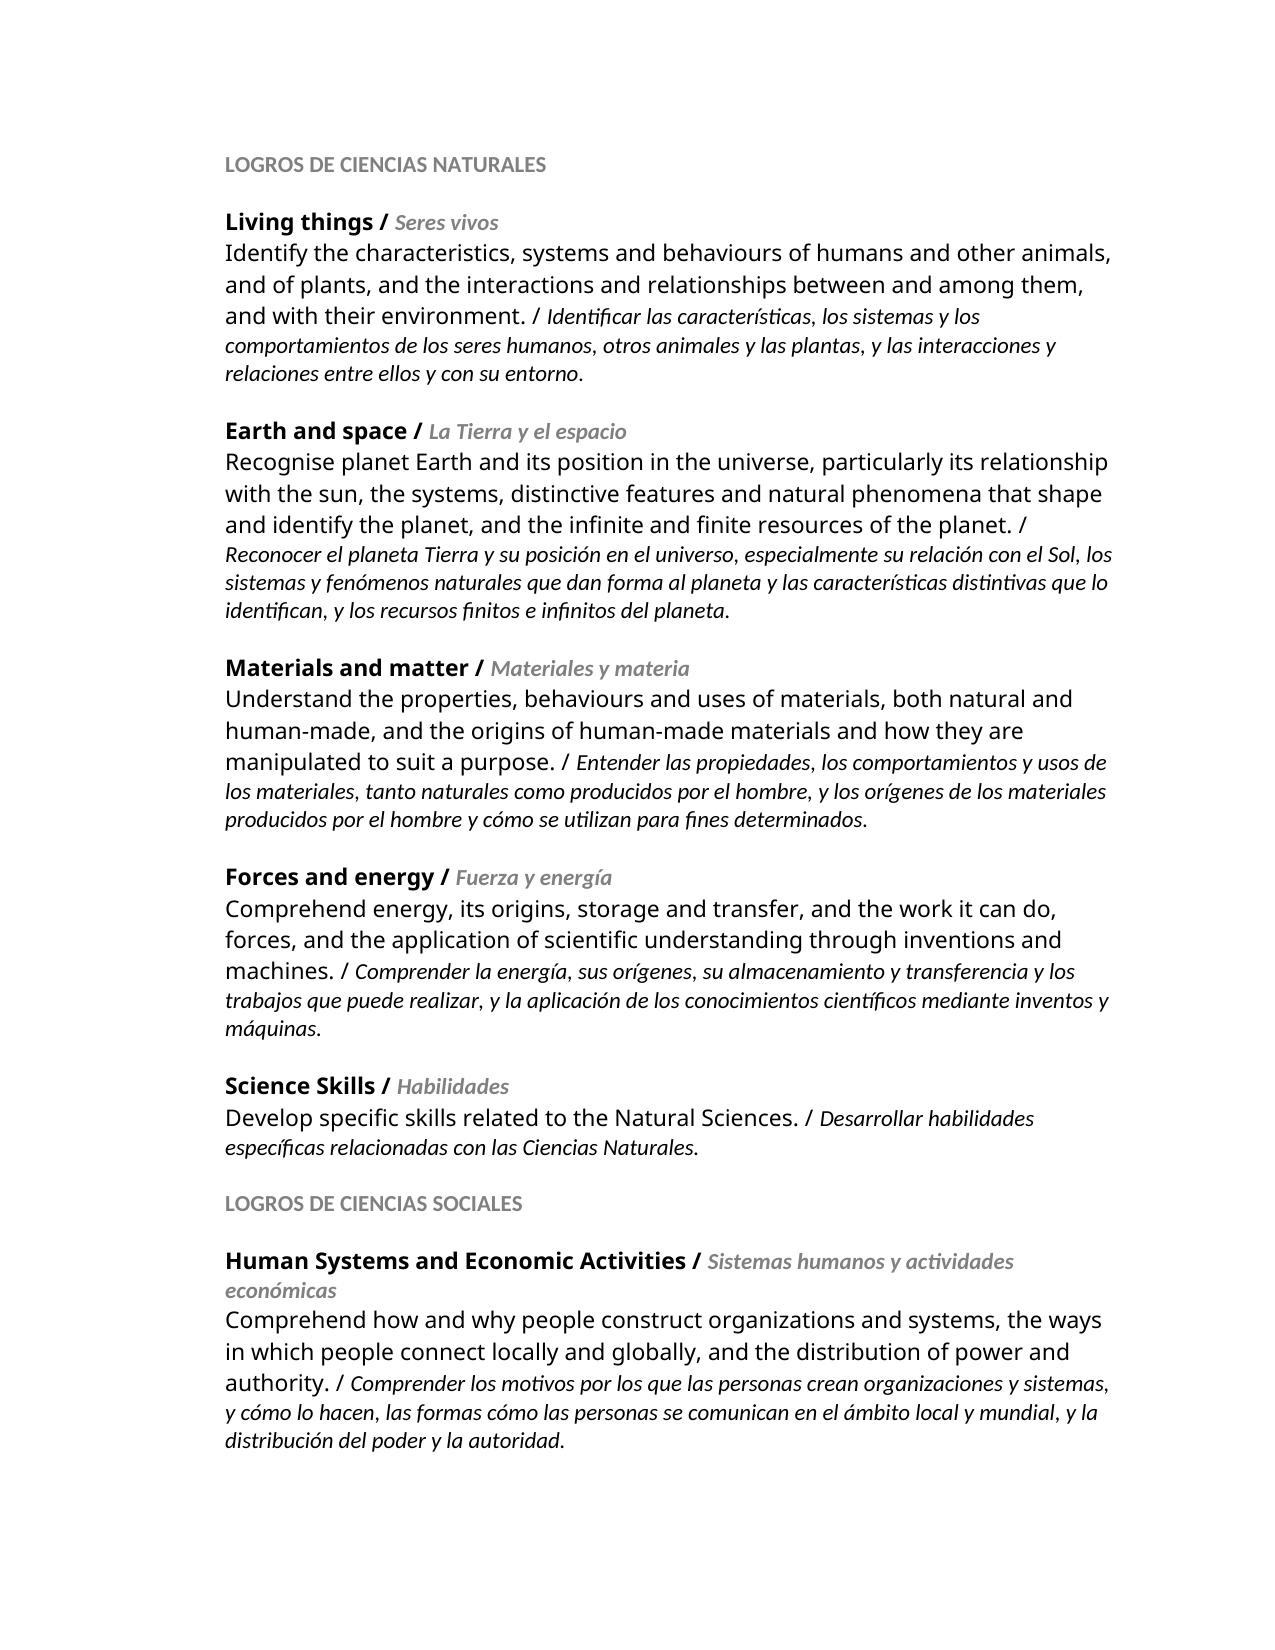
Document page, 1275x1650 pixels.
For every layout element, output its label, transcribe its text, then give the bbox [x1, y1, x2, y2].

text Earth and space / La Tierra y el espacio [225, 415, 1125, 446]
text Comprehend energy, its origins, storage and transfer, and the work it can do, forces, and the application of scientific understanding through inventions and machines. / Comprender la energía, sus orígenes, su almacenamiento y transferencia y los trabajos que puede realizar, y la aplicación de los conocimientos científicos mediante inventos y máquinas. [225, 892, 1125, 1042]
text Develop specific skills related to the Natural Sciences. / Desarrollar habilidades específicas relacionadas con las Ciencias Naturales. [225, 1102, 1125, 1161]
text Human Systems and Economic Activities / Sistemas humanos y actividades económicas [225, 1245, 1125, 1304]
text Science Skills / Habilidades [225, 1070, 1125, 1102]
text Living things / Seres vivos [225, 206, 1125, 237]
text Understand the properties, behaviours and uses of materials, both natural and human-made, and the origins of human-made materials and how they are manipulated to suit a purpose. / Entender las propiedades, los comportamientos y usos de los materiales, tanto naturales como producidos por el hombre, y los orígenes de los materiales producidos por el hombre y cómo se utilizan para fines determinados. [225, 683, 1125, 833]
text Forces and energy / Fuerza y energía [225, 861, 1125, 892]
text Identify the characteristics, systems and behaviours of humans and other animals, and of plants, and the interactions and relationships between and among them, and with their environment. / Identificar las características, los sistemas y los comportamientos de los seres humanos, otros animales y las plantas, y las interacciones y relaciones entre ellos y con su entorno. [225, 237, 1125, 387]
text Comprehend how and why people construct organizations and systems, the ways in which people connect locally and globally, and the distribution of power and authority. / Comprender los motivos por los que las personas crean organizaciones y sistemas, y cómo lo hacen, las formas cómo las personas se comunican en el ámbito local y mundial, y la distribución del poder y la autoridad. [225, 1304, 1125, 1454]
text Recognise planet Earth and its position in the universe, particularly its relationship with the sun, the systems, distinctive features and natural phenomena that shape and identify the planet, and the infinite and finite resources of the planet. / Reconocer el planeta Tierra y su posición en el universo, especialmente su relación con el Sol, los sistemas y fenómenos naturales que dan forma al planeta y las características distintivas que lo identifican, y los recursos finitos e infinitos del planeta. [225, 446, 1125, 624]
text LOGROs de Ciencias Sociales [225, 1189, 1125, 1217]
text Materials and matter / Materiales y materia [225, 652, 1125, 683]
text LOGROS de Ciencias Naturales [225, 150, 1125, 178]
